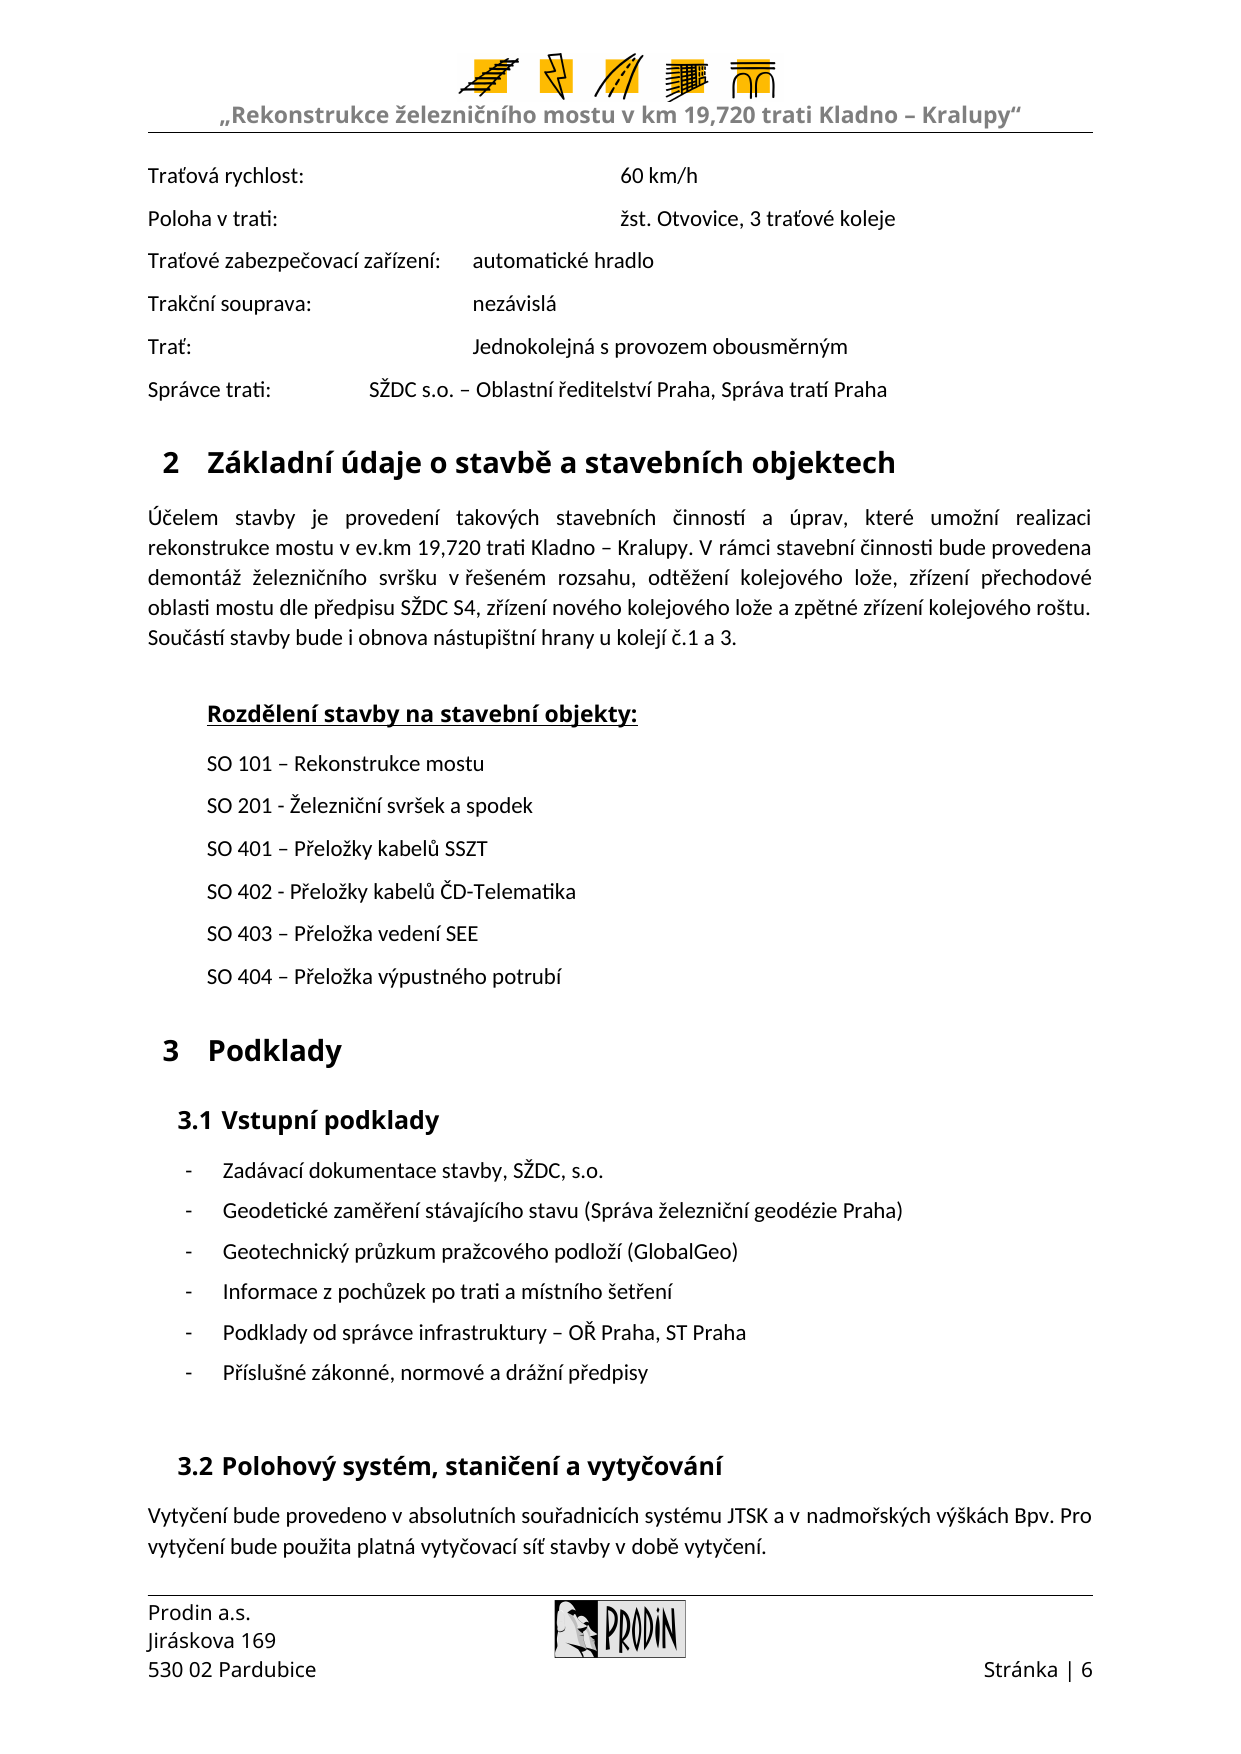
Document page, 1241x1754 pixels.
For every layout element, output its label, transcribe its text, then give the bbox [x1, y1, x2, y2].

text Trať: Jednokolejná s provozem obousměrným [148, 332, 1093, 360]
subtitle Polohový systém, staničení a vytyčování [177, 1448, 1093, 1482]
text SO 403 – Přeložka vedení SEE [148, 919, 1093, 948]
text Účelem stavby je provedení takových stavebních činností a úprav, které umožní realizaci rekonstrukce mostu v ev.km 19,720 trati Kladno – Kralupy. V rámci stavební činnosti bude provedena demontáž železničního svršku v řešeném rozsahu, odtěžení kolejového lože, zřízení přechodové oblasti mostu dle předpisu SŽDC S4, zřízení nového kolejového lože a zpětné zřízení kolejového roštu. Součástí stavby bude i obnova nástupištní hrany u kolejí č.1 a 3. [148, 503, 1093, 651]
text Rozdělení stavby na stavební objekty: [148, 698, 1093, 729]
text Traťové zabezpečovací zařízení: automatické hradlo [148, 247, 1093, 275]
text SO 101 – Rekonstrukce mostu [148, 749, 1093, 777]
list Geotechnický průzkum pražcového podloží (GlobalGeo) [185, 1237, 1093, 1265]
picture [456, 53, 784, 102]
text SO 404 – Přeložka výpustného potrubí [148, 962, 1093, 990]
list Geodetické zaměření stávajícího stavu (Správa železniční geodézie Praha) [185, 1196, 1093, 1224]
text Trakční souprava: nezávislá [148, 289, 1093, 317]
text Traťová rychlost: 60 km/h [148, 161, 1093, 189]
list Zadávací dokumentace stavby, SŽDC, s.o. [185, 1156, 1093, 1184]
list Podklady od správce infrastruktury – OŘ Praha, ST Praha [185, 1318, 1093, 1346]
text Správce trati: SŽDC s.o. – Oblastní ředitelství Praha, Správa tratí Praha [148, 375, 1093, 403]
list Příslušné zákonné, normové a drážní předpisy [185, 1358, 1087, 1387]
text Vytyčení bude provedeno v absolutních souřadnicích systému JTSK a v nadmořských výškách Bpv. Pro vytyčení bude použita platná vytyčovací síť stavby v době vytyčení. [148, 1502, 1093, 1560]
list Informace z pochůzek po trati a místního šetření [185, 1277, 1093, 1306]
text Poloha v trati: žst. Otvovice, 3 traťové koleje [148, 204, 1093, 232]
subtitle Základní údaje o stavbě a stavebních objektech [162, 442, 1093, 482]
text SO 401 – Přeložky kabelů SSZT [148, 834, 1093, 862]
text SO 402 - Přeložky kabelů ČD-Telematika [148, 877, 1093, 905]
picture [554, 1600, 686, 1658]
text SO 201 - Železniční svršek a spodek [148, 791, 1093, 819]
subtitle Vstupní podklady [177, 1103, 1093, 1137]
subtitle Podklady [162, 1030, 1093, 1070]
